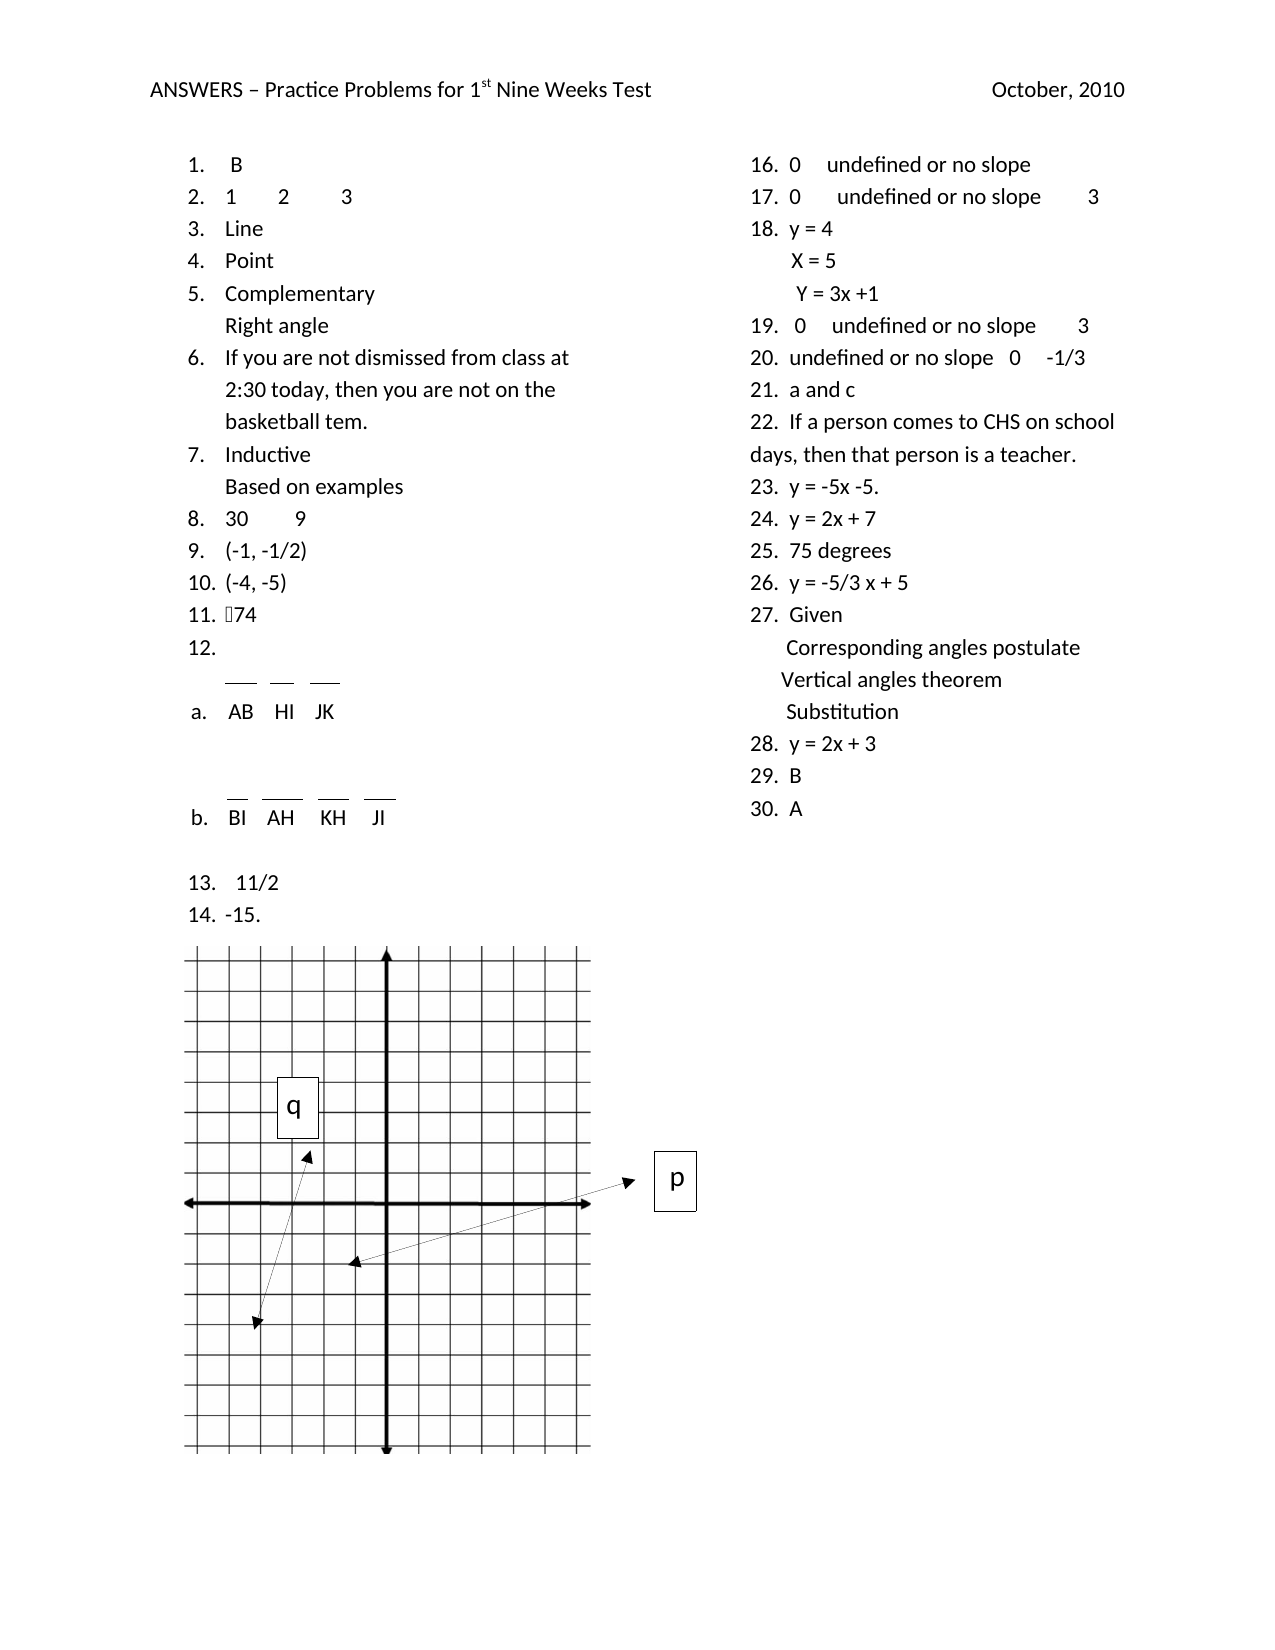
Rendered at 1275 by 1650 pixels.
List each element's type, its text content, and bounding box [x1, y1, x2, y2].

list AB HI JK [191, 697, 600, 725]
list Line [187, 214, 600, 242]
list 17. 0 undefined or no slope 3 [750, 182, 1125, 210]
list 26. y = -5/3 x + 5 [750, 568, 1125, 596]
list 19. 0 undefined or no slope 3 [750, 311, 1125, 339]
list (-4, -5) [187, 568, 600, 596]
list B [187, 150, 600, 178]
list 29. B [750, 762, 1125, 789]
list 74 [187, 601, 600, 629]
list 21. a and c [750, 375, 1125, 403]
list Complementary [187, 279, 600, 307]
list Based on examples [225, 472, 600, 500]
list 30. A [750, 794, 1125, 822]
list -15. [187, 900, 600, 1192]
list 25. 75 degrees [750, 536, 1125, 564]
list X = 5 [750, 247, 1125, 274]
list 16. 0 undefined or no slope [750, 150, 1125, 178]
list Inductive [187, 440, 600, 468]
list 22. If a person comes to CHS on school days, then that person is a teacher. [750, 407, 1125, 468]
list Point [187, 247, 600, 274]
list 23. y = -5x -5. [750, 472, 1125, 500]
list 1 2 3 [187, 182, 600, 210]
list Vertical angles theorem [750, 665, 1125, 693]
list 30 9 [187, 504, 600, 532]
picture [184, 946, 591, 1452]
list 11/2 [187, 868, 600, 896]
list Right angle [225, 311, 600, 339]
list 20. undefined or no slope 0 -1/3 [750, 343, 1125, 371]
list 27. Given [750, 601, 1125, 629]
list Y = 3x +1 [750, 279, 1125, 307]
list 28. y = 2x + 3 [750, 729, 1125, 757]
list Substitution [750, 697, 1125, 725]
list Corresponding angles postulate [750, 633, 1125, 661]
list -15. [187, 1191, 600, 1492]
list (-1, -1/2) [187, 536, 600, 564]
list 18. y = 4 [750, 214, 1125, 242]
list If you are not dismissed from class at 2:30 today, then you are not on the basketball tem. [187, 343, 600, 436]
list 24. y = 2x + 7 [750, 504, 1125, 532]
list BI AH KH JI [191, 803, 600, 831]
